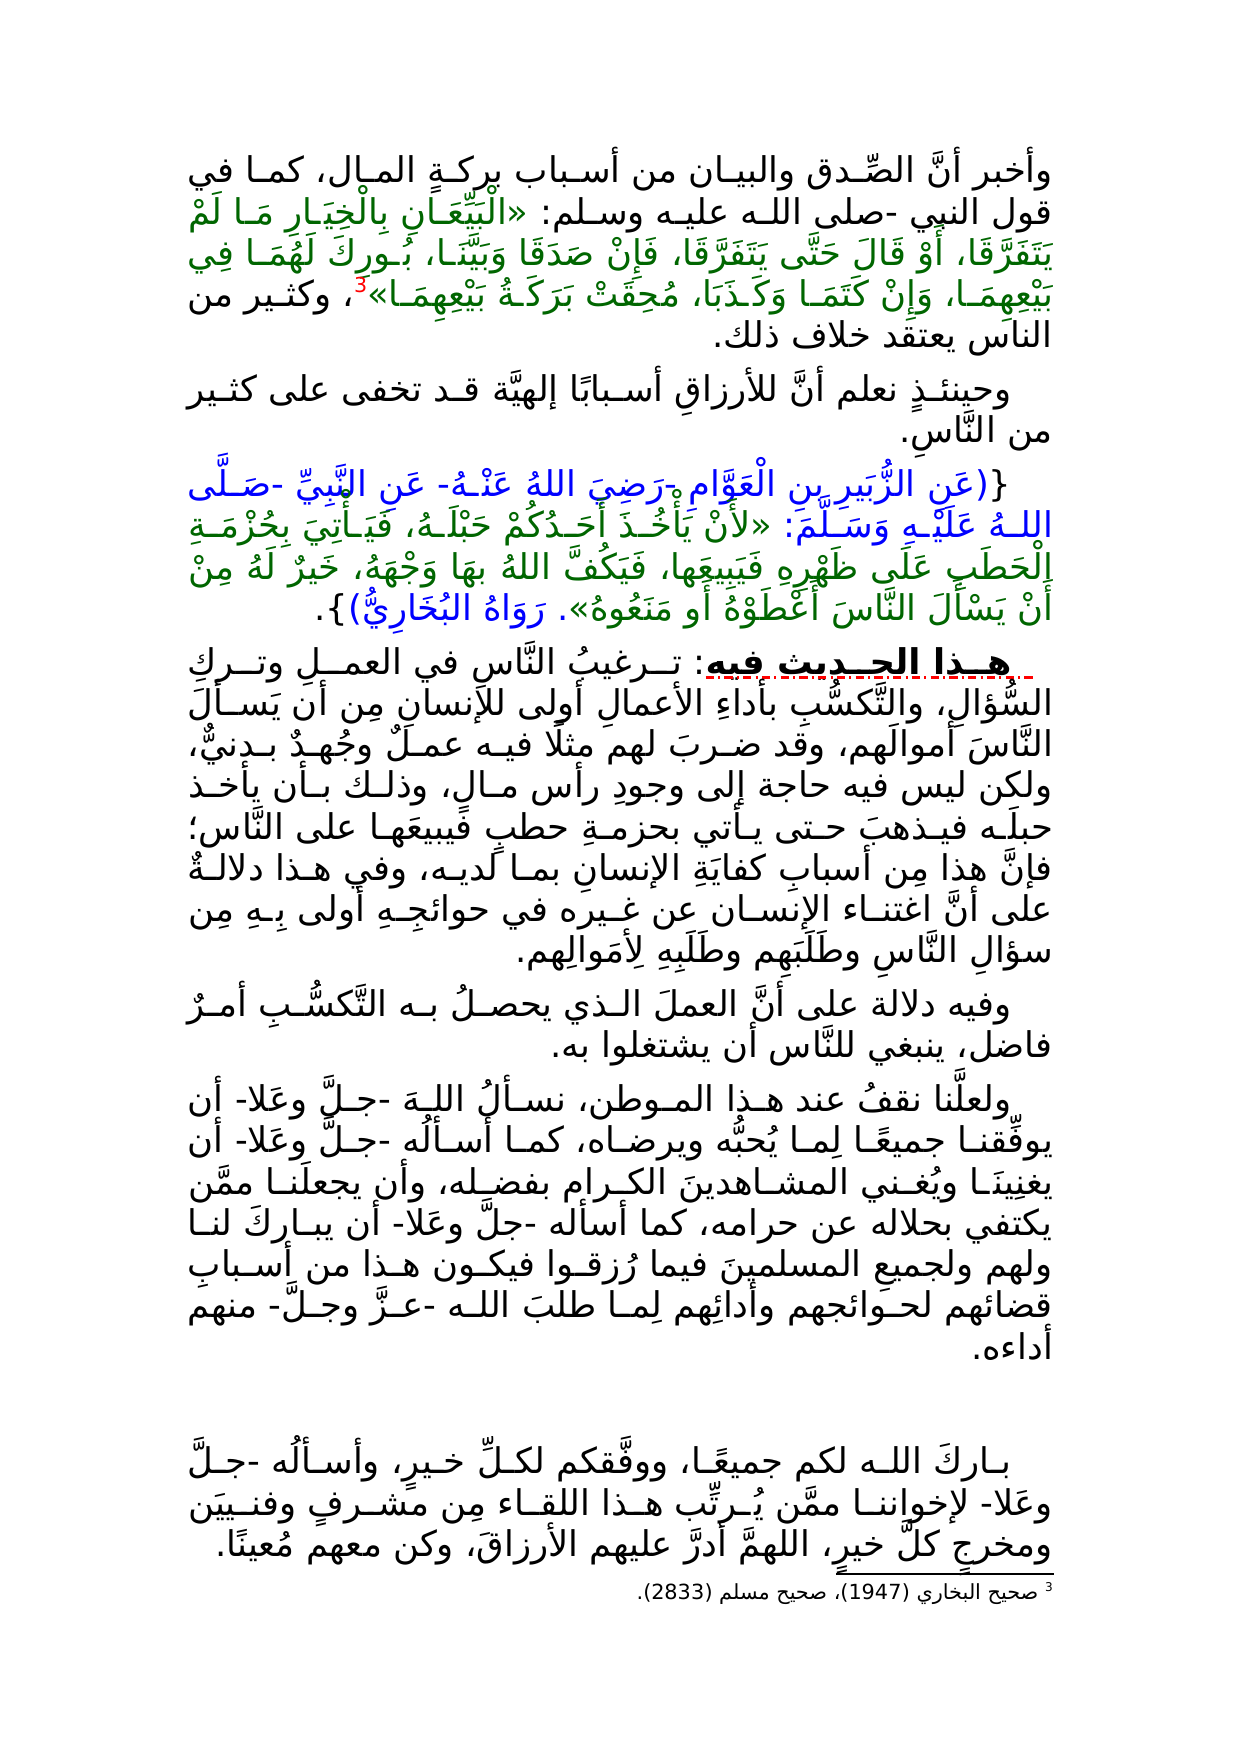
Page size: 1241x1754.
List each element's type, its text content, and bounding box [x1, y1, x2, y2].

text ولعلَّنا نقفُ عند هذا الموطن، نسألُ اللهَ -جلَّ وعَلا- أن يوفِّقنا جميعًا لِما يُحبُّه ويرضاه، كما أسألُه -جلَّ وعَلا- أن يغنِينَا ويُغني المشاهدينَ الكرام بفضله، وأن يجعلَنا ممَّن يكتفي بحلاله عن حرامه، كما أسأله -جلَّ وعَلا- أن يباركَ لنا ولهم ولجميعِ المسلمينَ فيما رُزقوا فيكون هذا من أسبابِ قضائهم لحوائجهم وأدائِهم لِما طلبَ الله -عزَّ وجلَّ- منهم أداءه. [187, 1079, 1053, 1367]
text هذا الحديث فيه: ترغيبُ النَّاسِ في العملِ وتركِ السُّؤالِ، والتَّكسُّبِ بأداءِ الأعمالِ أولى للإنسانِ مِن أن يَسألَ النَّاسَ أموالَهم، وقد ضربَ لهم مثلًا فيه عملٌ وجُهدٌ بدنيٌّ، ولكن ليس فيه حاجة إلى وجودِ رأس مالٍ، وذلك بأن يأخذ حبلَه فيذهبَ حتى يأتي بحزمةِ حطبٍ فيبيعَها على النَّاس؛ فإنَّ هذا مِن أسبابِ كفايَةِ الإنسانِ بما لديه، وفي هذا دلالةٌ على أنَّ اغتناء الإنسان عن غيره في حوائجِهِ أولى بِهِ مِن سؤالِ النَّاسِ وطَلَبَهِم وطَلَبِهِ لِأمَوالِهم. [187, 641, 1053, 971]
text وحينئذٍ نعلم أنَّ للأرزاقِ أسبابًا إلهيَّة قد تخفى على كثير من النَّاسِ. [187, 369, 1053, 451]
text {(عَنِ الزُّبَيرِ بنِ الْعَوَّامِ -رَضِيَ اللهُ عَنْهُ- عَنِ النَّبِيِّ -صَلَّى اللهُ عَلَيْهِ وَسَلَّمَ: «لأَنْ يَأْخُذَ أَحَدُكُمْ حَبْلَهُ، فَيَأْتِيَ بِحُزْمَةِ الْحَطَبِ عَلَى ظَهْرِهِ فَيَبِيعَها، فَيَكُفَّ اللهُ بهَا وَجْهَهُ، خَيرٌ لَهُ مِنْ أَنْ يَسْأَلَ النَّاسَ أَعْطَوْهُ أَو مَنَعُوهُ». رَوَاهُ البُخَارِيُّ)}. [187, 464, 1053, 629]
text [187, 150, 1053, 356]
text باركَ الله لكم جميعًا، ووفَّقكم لكلِّ خيرٍ، وأسألُه -جلَّ وعَلا- لإخواننا ممَّن يُرتِّب هذا اللقاء مِن مشرفٍ وفنييَن ومخرجٍ كلَّ خيرٍ، اللهمَّ أدرَّ عليهم الأرزاقَ، وكن معهم مُعينًا. [187, 1441, 1053, 1564]
text وفيه دلالة على أنَّ العملَ الذي يحصلُ به التَّكسُّبِ أمرٌ فاضل، ينبغي للنَّاس أن يشتغلوا به. [187, 984, 1053, 1066]
